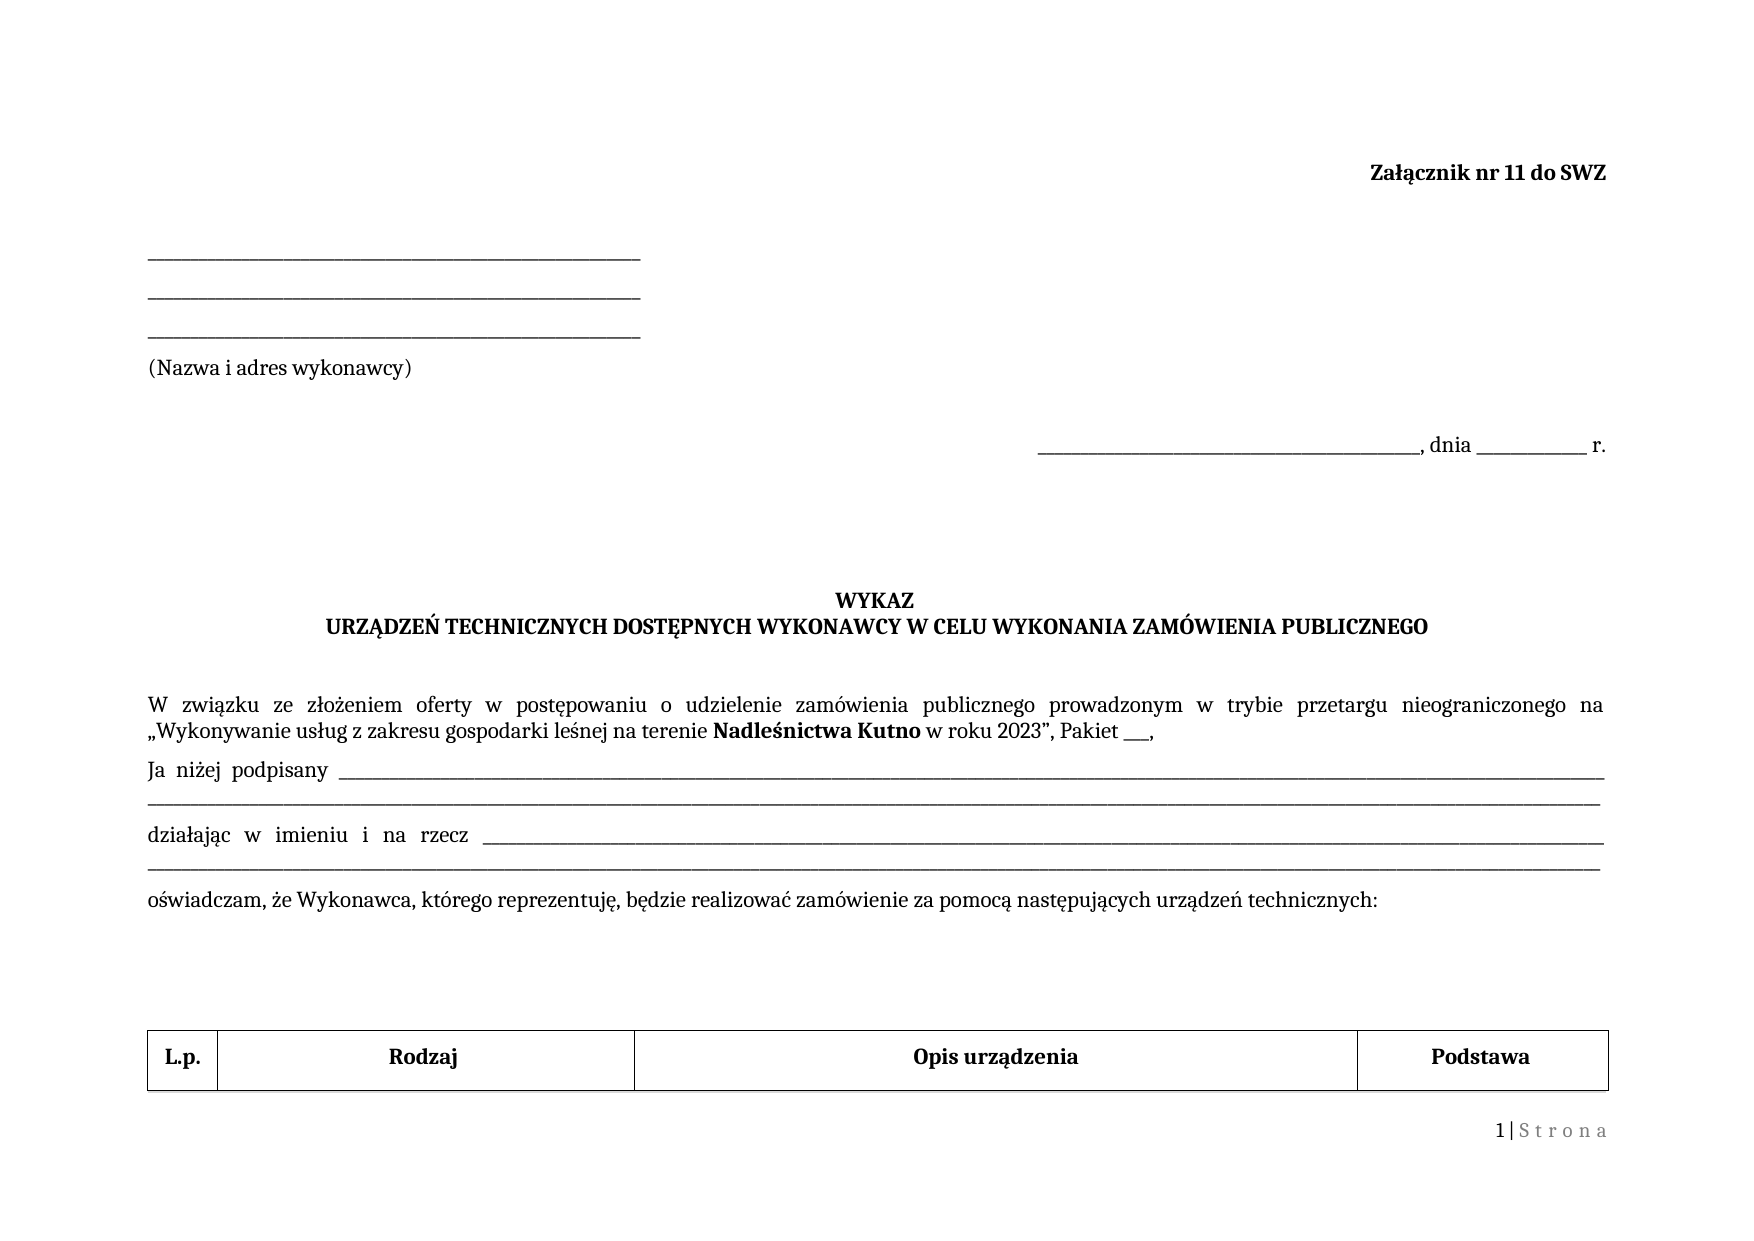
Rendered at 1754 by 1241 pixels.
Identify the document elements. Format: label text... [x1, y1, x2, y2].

text WYKAZ URZĄDZEŃ TECHNICZNYCH DOSTĘPNYCH WYKONAWCY W CELU WYKONANIA ZAMÓWIENIA PUBLICZNEGO [148, 587, 1606, 640]
text W związku ze złożeniem oferty w postępowaniu o udzielenie zamówienia publicznego prowadzonym w trybie przetargu nieograniczonego na „Wykonywanie usług z zakresu gospodarki leśnej na terenie Nadleśnictwa Kutno w roku 2023”, Pakiet ___, [148, 692, 1606, 744]
text oświadczam, że Wykonawca, którego reprezentuję, będzie realizować zamówienie za pomocą następujących urządzeń technicznych: [148, 887, 1606, 913]
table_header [635, 1031, 1357, 1090]
text działając w imieniu i na rzecz ____________________________________________________________________________________________________________________________________ ___________________________________________________________________________________________________________________________________________________________________________ [148, 822, 1606, 875]
text Ja niżej podpisany _____________________________________________________________________________________________________________________________________________________ ___________________________________________________________________________________________________________________________________________________________________________ [148, 757, 1606, 809]
text __________________________________________________________ [148, 277, 1606, 303]
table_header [1358, 1031, 1608, 1090]
table_header L.p. [148, 1031, 217, 1090]
text Załącznik nr 11 do SWZ [148, 160, 1606, 186]
text _____________________________________________, dnia _____________ r. [148, 432, 1606, 458]
table_header Rodzaj urządzenia [218, 1031, 634, 1090]
text __________________________________________________________ [148, 238, 1606, 264]
text (Nazwa i adres wykonawcy) [148, 354, 1606, 381]
text __________________________________________________________ [148, 316, 1606, 342]
